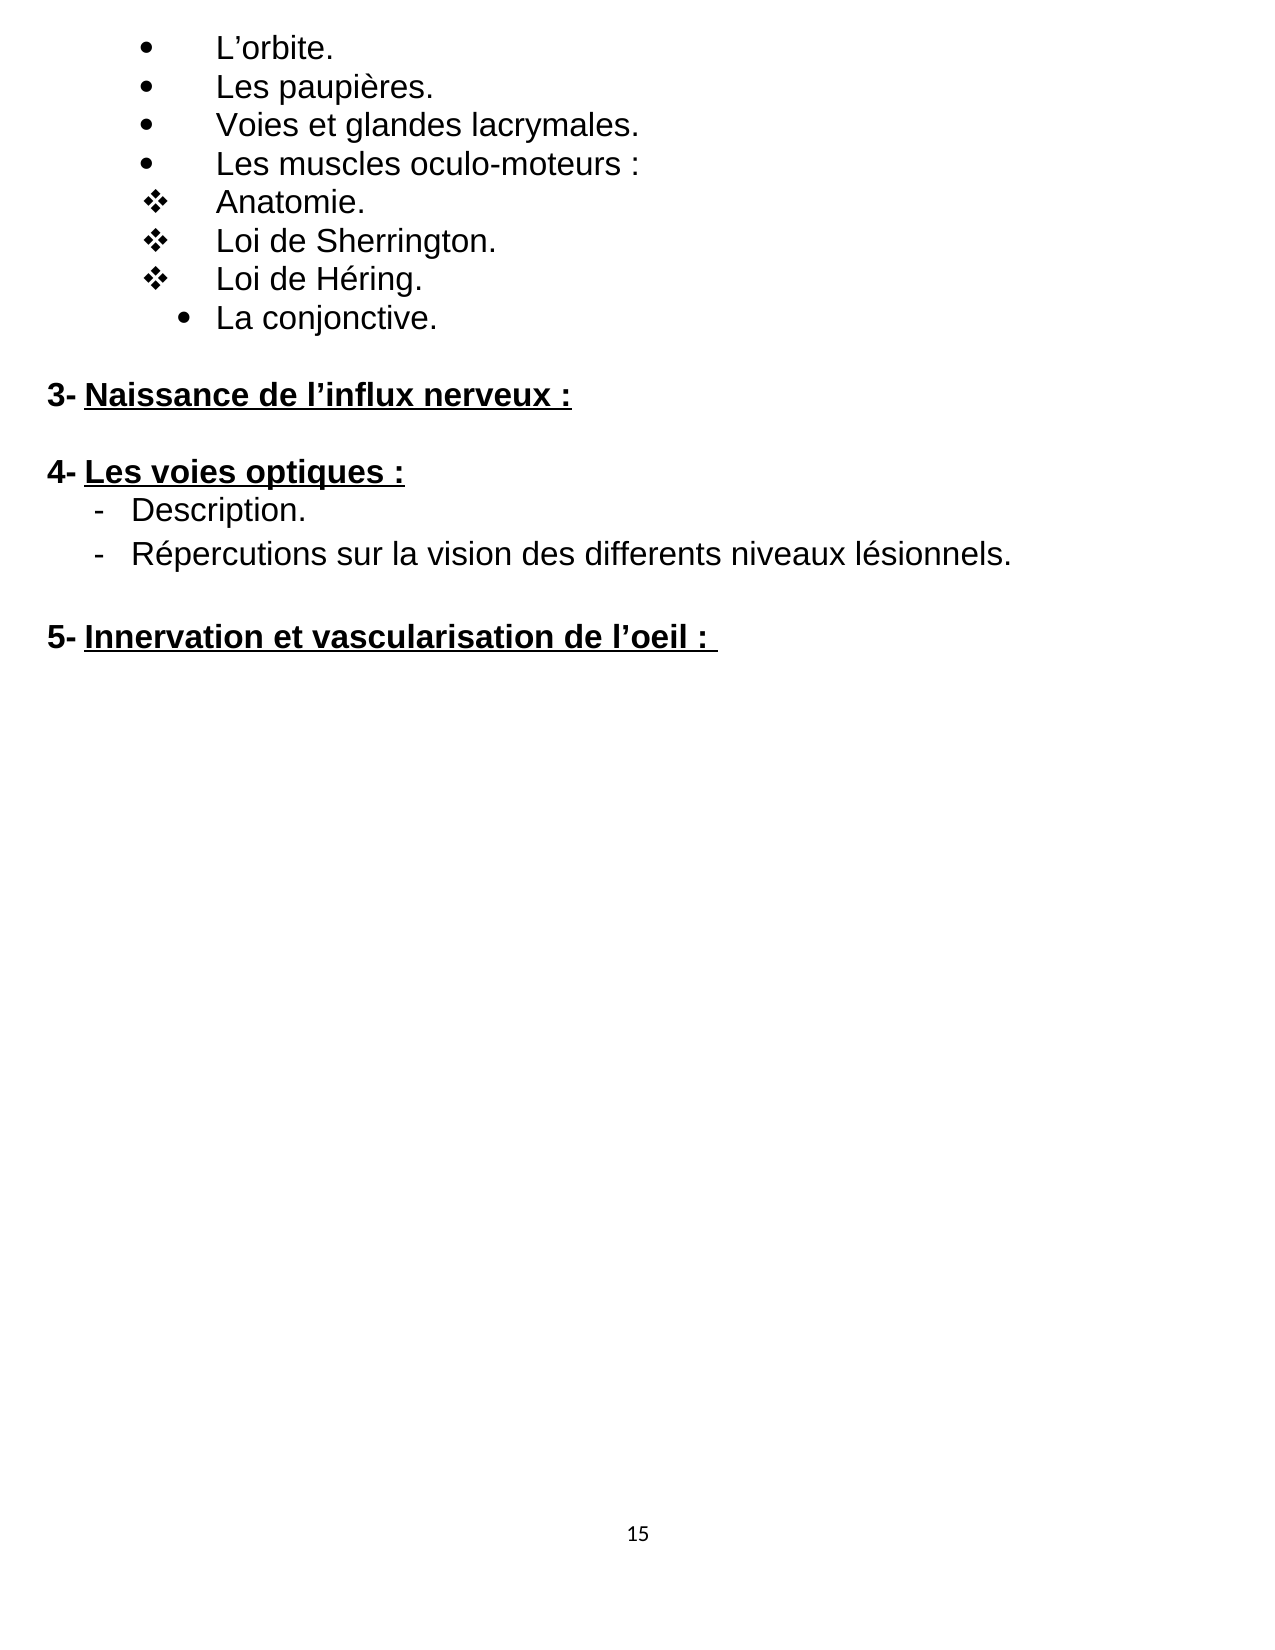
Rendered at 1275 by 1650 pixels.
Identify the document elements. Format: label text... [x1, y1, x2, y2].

list Loi de Héring. [122, 259, 1228, 298]
list L’orbite. [122, 28, 1228, 67]
list Voies et glandes lacrymales. [122, 105, 1228, 144]
list Naissance de l’influx nerveux : [47, 375, 1228, 413]
list Loi de Sherrington. [122, 221, 1228, 259]
list Répercutions sur la vision des differents niveaux lésionnels. [93, 534, 1228, 573]
list Innervation et vascularisation de l’oeil : [47, 617, 1228, 655]
list Description. [93, 490, 1228, 529]
list Les muscles oculo-moteurs : [122, 144, 1228, 182]
list Anatomie. [122, 182, 1228, 221]
list La conjonctive. [178, 298, 1228, 336]
list Les voies optiques : [47, 452, 1228, 490]
list Les paupières. [122, 67, 1228, 105]
